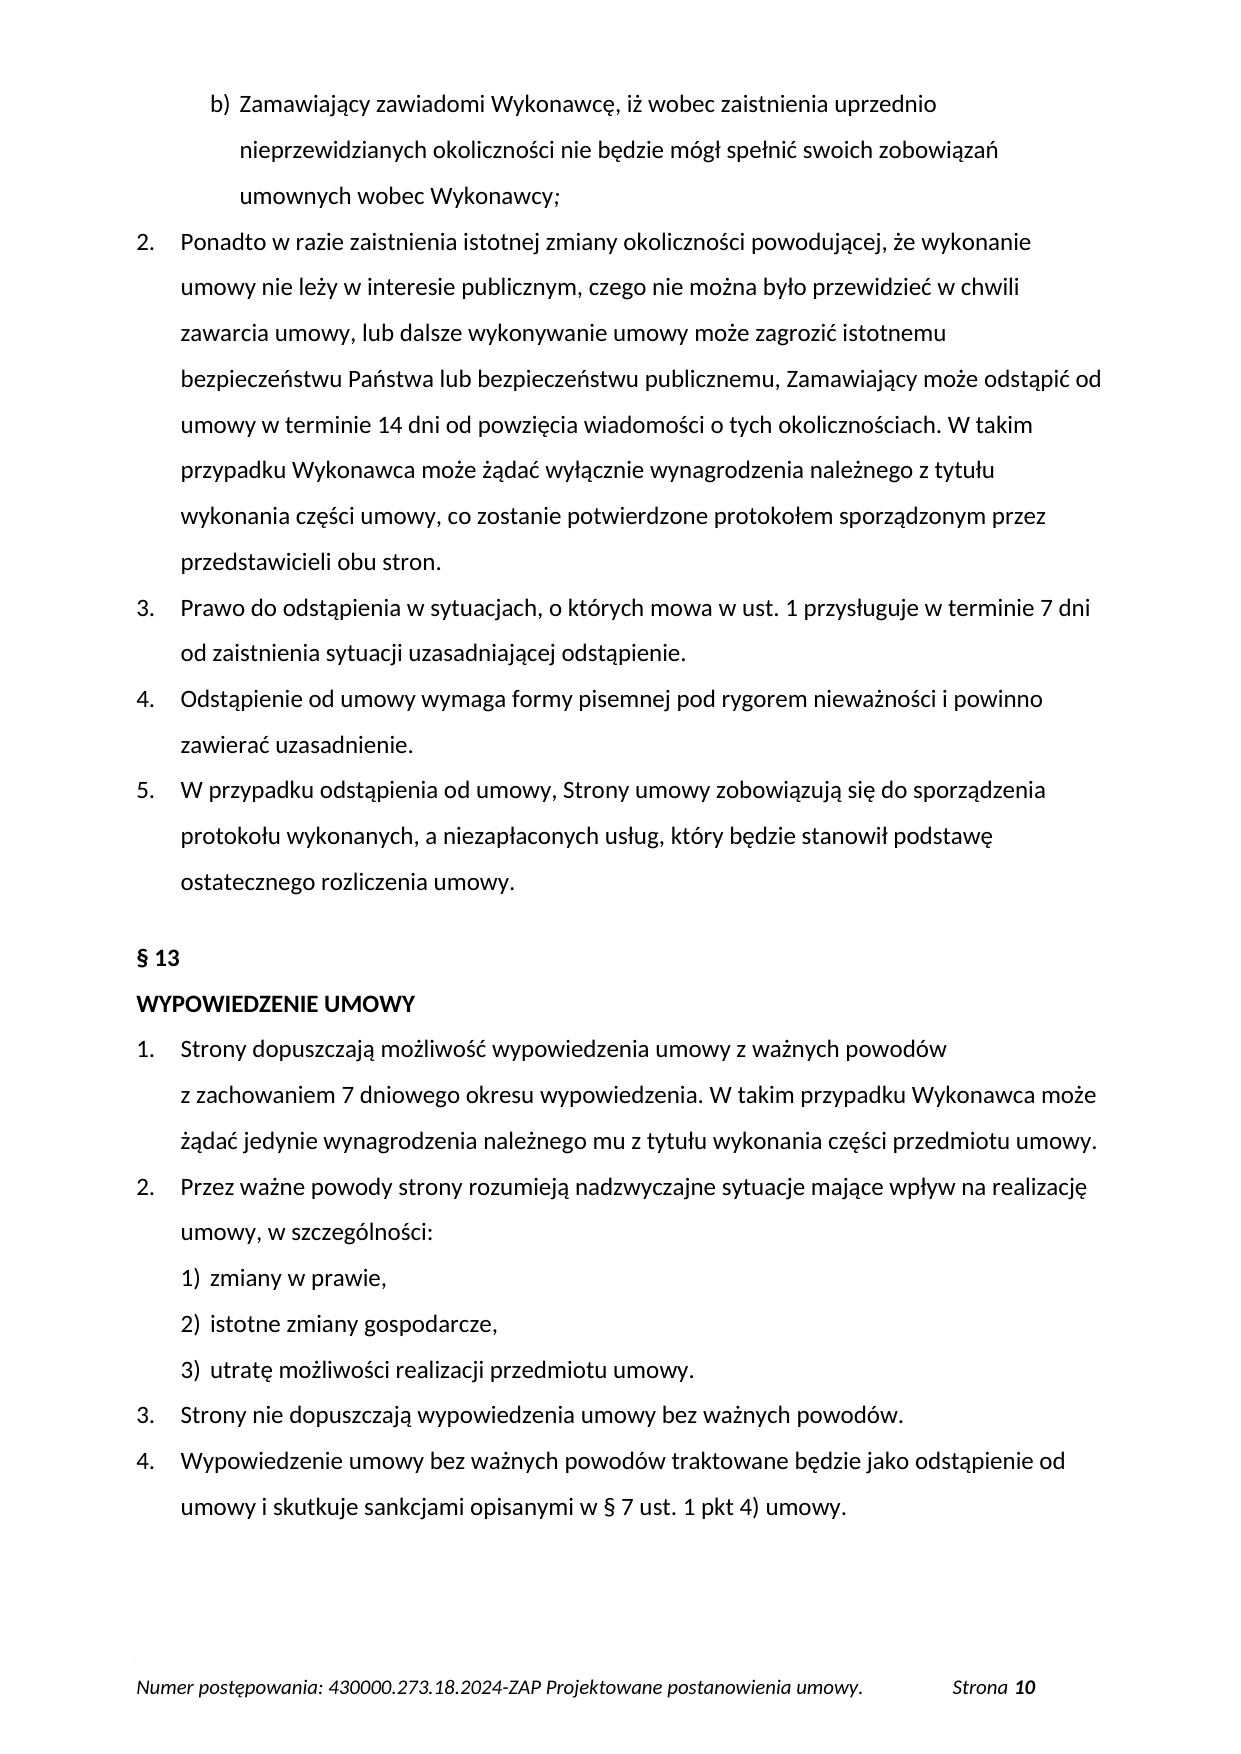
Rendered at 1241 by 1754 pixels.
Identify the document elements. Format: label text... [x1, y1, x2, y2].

list Wypowiedzenie umowy bez ważnych powodów traktowane będzie jako odstąpienie od umowy i skutkuje sankcjami opisanymi w § 7 ust. 1 pkt 4) umowy. [136, 1445, 1104, 1521]
list zmiany w prawie, [180, 1262, 1104, 1293]
list istotne zmiany gospodarcze, [180, 1308, 1104, 1338]
list utratę możliwości realizacji przedmiotu umowy. [180, 1354, 1104, 1384]
list Strony nie dopuszczają wypowiedzenia umowy bez ważnych powodów. [136, 1399, 1104, 1430]
list Zamawiający zawiadomi Wykonawcę, iż wobec zaistnienia uprzednio nieprzewidzianych okoliczności nie będzie mógł spełnić swoich zobowiązań umownych wobec Wykonawcy; [210, 89, 1104, 211]
text § 13 [148, 942, 1104, 973]
text WYPOWIEDZENIE UMOWY [136, 988, 1104, 1018]
list Odstąpienie od umowy wymaga formy pisemnej pod rygorem nieważności i powinno zawierać uzasadnienie. [136, 683, 1104, 759]
list Ponadto w razie zaistnienia istotnej zmiany okoliczności powodującej, że wykonanie umowy nie leży w interesie publicznym, czego nie można było przewidzieć w chwili zawarcia umowy, lub dalsze wykonywanie umowy może zagrozić istotnemu bezpieczeństwu Państwa lub bezpieczeństwu publicznemu, Zamawiający może odstąpić od umowy w terminie 14 dni od powzięcia wiadomości o tych okolicznościach. W takim przypadku Wykonawca może żądać wyłącznie wynagrodzenia należnego z tytułu wykonania części umowy, co zostanie potwierdzone protokołem sporządzonym przez przedstawicieli obu stron. [136, 226, 1104, 576]
list W przypadku odstąpienia od umowy, Strony umowy zobowiązują się do sporządzenia protokołu wykonanych, a niezapłaconych usług, który będzie stanowił podstawę ostatecznego rozliczenia umowy. [136, 774, 1100, 897]
list Strony dopuszczają możliwość wypowiedzenia umowy z ważnych powodów z zachowaniem 7 dniowego okresu wypowiedzenia. W takim przypadku Wykonawca może żądać jedynie wynagrodzenia należnego mu z tytułu wykonania części przedmiotu umowy. [136, 1034, 1104, 1156]
list Prawo do odstąpienia w sytuacjach, o których mowa w ust. 1 przysługuje w terminie 7 dni od zaistnienia sytuacji uzasadniającej odstąpienie. [136, 592, 1104, 668]
list Przez ważne powody strony rozumieją nadzwyczajne sytuacje mające wpływ na realizację umowy, w szczególności: [136, 1171, 1104, 1247]
